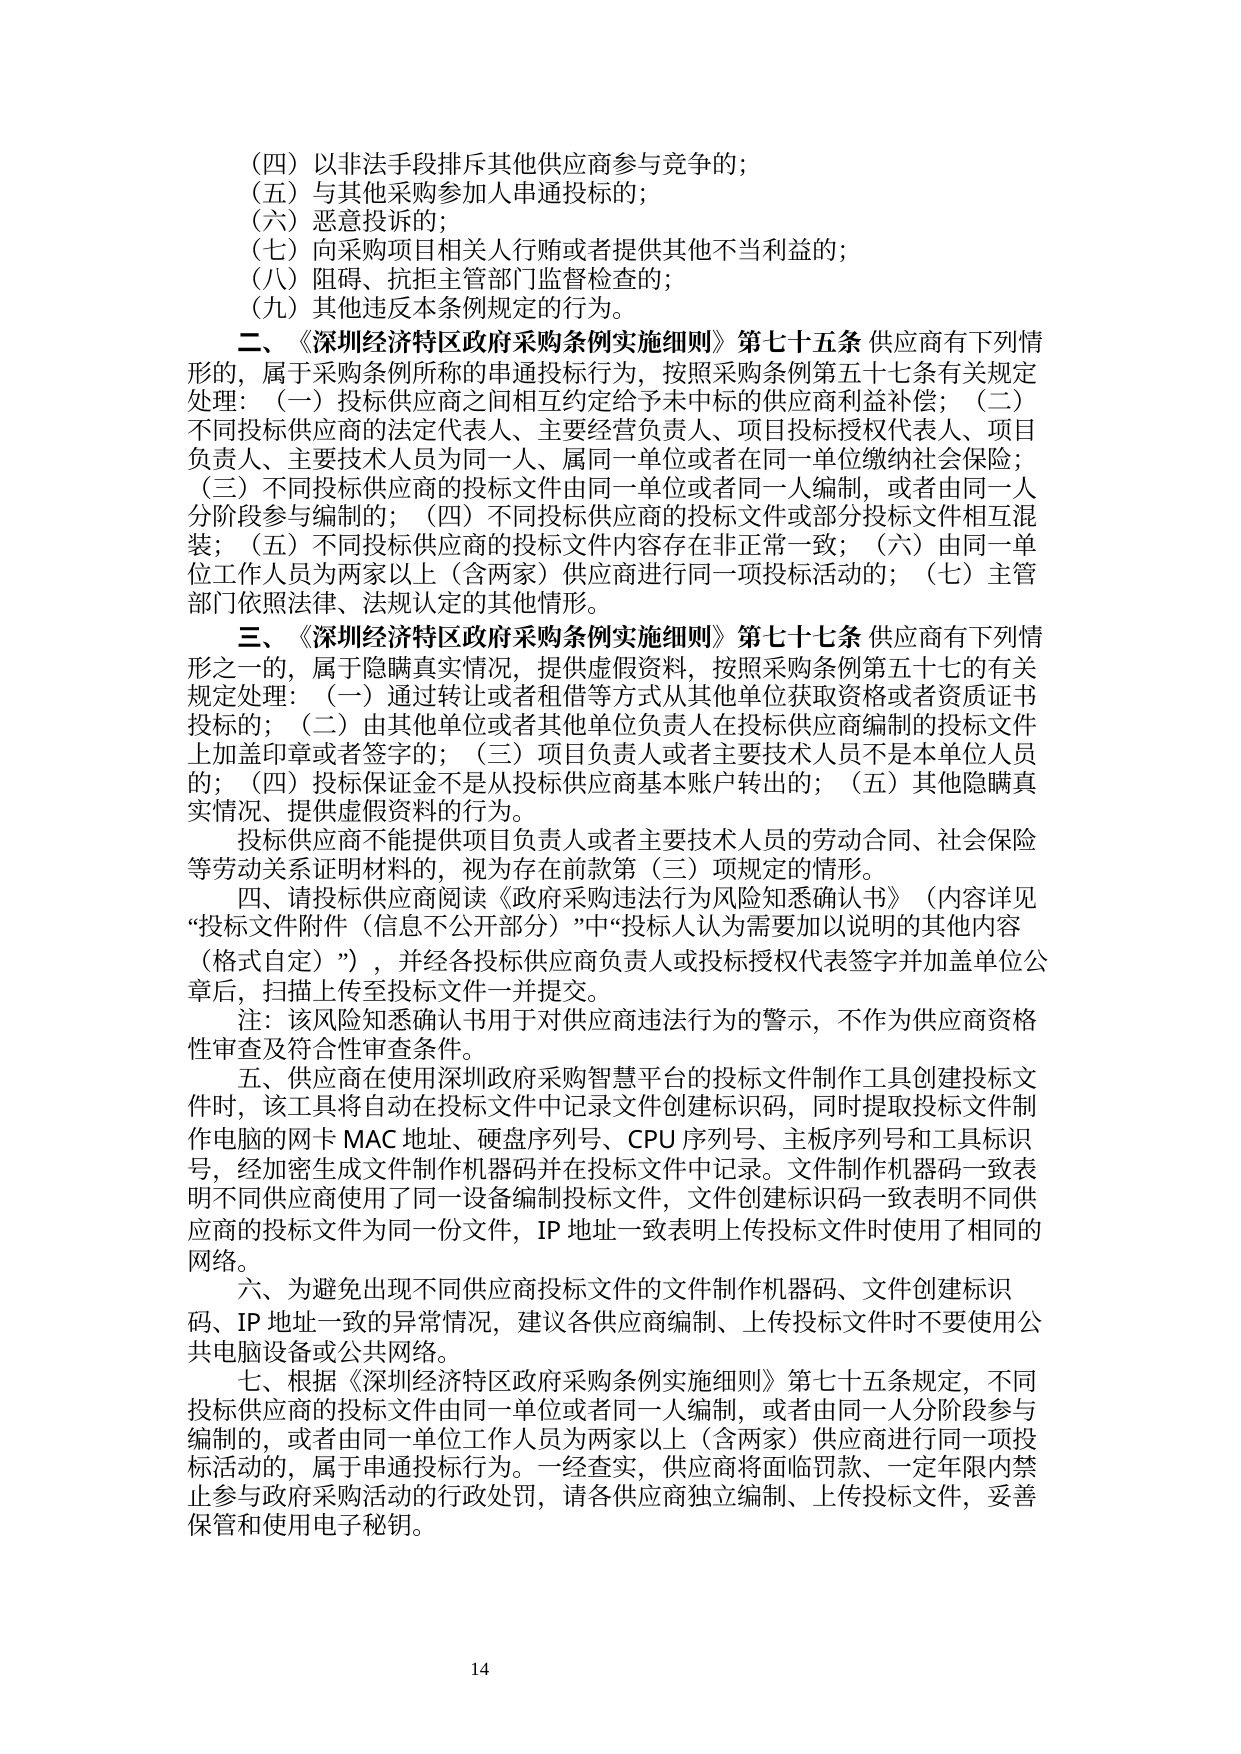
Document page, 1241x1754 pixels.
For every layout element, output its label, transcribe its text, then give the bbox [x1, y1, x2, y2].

text 注：该风险知悉确认书用于对供应商违法行为的警示，不作为供应商资格性审查及符合性审查条件。 [187, 1006, 1053, 1064]
text （五）与其他采购参加人串通投标的； [187, 179, 1053, 207]
text 三、《深圳经济特区政府采购条例实施细则》第七十七条 供应商有下列情形之一的，属于隐瞒真实情况，提供虚假资料，按照采购条例第五十七的有关规定处理：（一）通过转让或者租借等方式从其他单位获取资格或者资质证书投标的；（二）由其他单位或者其他单位负责人在投标供应商编制的投标文件上加盖印章或者签字的；（三）项目负责人或者主要技术人员不是本单位人员的；（四）投标保证金不是从投标供应商基本账户转出的；（五）其他隐瞒真实情况、提供虚假资料的行为。 [187, 617, 1053, 826]
text （七）向采购项目相关人行贿或者提供其他不当利益的； [187, 236, 1053, 265]
text 二、《深圳经济特区政府采购条例实施细则》第七十五条 供应商有下列情形的，属于采购条例所称的串通投标行为，按照采购条例第五十七条有关规定处理：（一）投标供应商之间相互约定给予未中标的供应商利益补偿；（二）不同投标供应商的法定代表人、主要经营负责人、项目投标授权代表人、项目负责人、主要技术人员为同一人、属同一单位或者在同一单位缴纳社会保险；（三）不同投标供应商的投标文件由同一单位或者同一人编制，或者由同一人分阶段参与编制的；（四）不同投标供应商的投标文件或部分投标文件相互混装；（五）不同投标供应商的投标文件内容存在非正常一致；（六）由同一单位工作人员为两家以上（含两家）供应商进行同一项投标活动的；（七）主管部门依照法律、法规认定的其他情形。 [187, 322, 1053, 617]
text （四）以非法手段排斥其他供应商参与竞争的； [187, 150, 1053, 179]
list 六、为避免出现不同供应商投标文件的文件制作机器码、文件创建标识码、IP 地址一致的异常情况，建议各供应商编制、上传投标文件时不要使用公共电脑设备或公共网络。 [187, 1276, 1053, 1367]
text 四、请投标供应商阅读《政府采购违法行为风险知悉确认书》（内容详见“投标文件附件（信息不公开部分）”中“投标人认为需要加以说明的其他内容（格式自定）”），并经各投标供应商负责人或投标授权代表签字并加盖单位公章后，扫描上传至投标文件一并提交。 [187, 884, 1053, 1006]
list 七、根据《深圳经济特区政府采购条例实施细则》第七十五条规定，不同投标供应商的投标文件由同一单位或者同一人编制，或者由同一人分阶段参与编制的，或者由同一单位工作人员为两家以上（含两家）供应商进行同一项投标活动的，属于串通投标行为。一经查实，供应商将面临罚款、一定年限内禁止参与政府采购活动的行政处罚，请各供应商独立编制、上传投标文件，妥善保管和使用电子秘钥。 [187, 1367, 1053, 1540]
text （六）恶意投诉的； [187, 207, 1053, 236]
list 五、供应商在使用深圳政府采购智慧平台的投标文件制作工具创建投标文件时，该工具将自动在投标文件中记录文件创建标识码，同时提取投标文件制作电脑的网卡MAC地址、硬盘序列号、CPU 序列号、主板序列号和工具标识号，经加密生成文件制作机器码并在投标文件中记录。文件制作机器码一致表明不同供应商使用了同一设备编制投标文件，文件创建标识码一致表明不同供应商的投标文件为同一份文件，IP 地址一致表明上传投标文件时使用了相同的网络。 [187, 1064, 1053, 1276]
text （九）其他违反本条例规定的行为。 [187, 294, 1053, 322]
text 投标供应商不能提供项目负责人或者主要技术人员的劳动合同、社会保险等劳动关系证明材料的，视为存在前款第（三）项规定的情形。 [187, 826, 1053, 884]
text （八）阻碍、抗拒主管部门监督检查的； [187, 265, 1053, 294]
